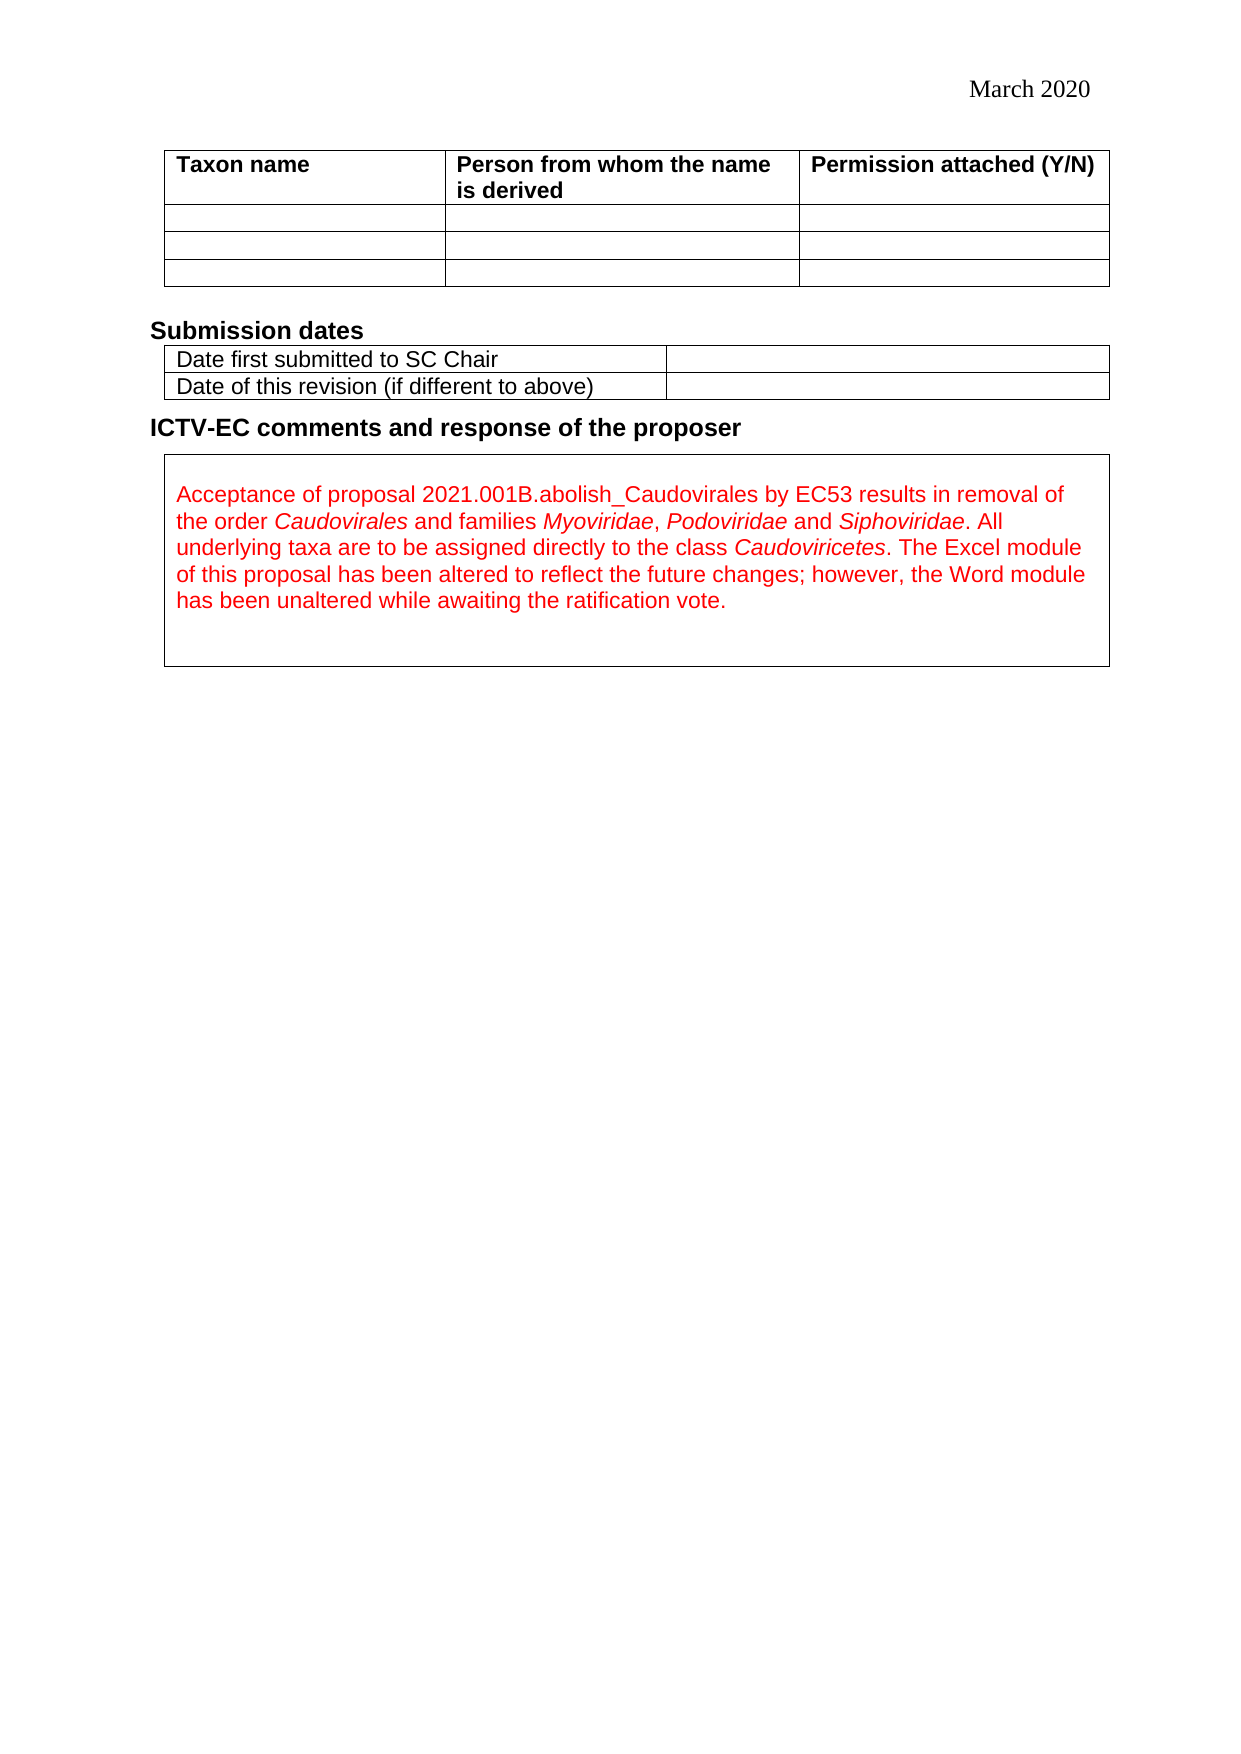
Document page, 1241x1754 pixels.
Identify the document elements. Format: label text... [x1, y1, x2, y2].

table_cell [446, 260, 799, 286]
table_header Date first submitted to SC Chair [165, 346, 666, 372]
table_header Acceptance of proposal 2021.001B.abolish_Caudovirales by EC53 results in removal of the order Caudovirales and families Myoviridae, Podoviridae and Siphoviridae. All underlying taxa are to be assigned directly to the class Caudoviricetes. The Excel module of this proposal has been altered to reflect the future changes; however, the Word module has been unaltered while awaiting the ratification vote. [165, 455, 1109, 666]
table_header Taxon name [165, 151, 445, 204]
table_header [667, 346, 1109, 372]
table_cell [446, 232, 799, 258]
table_header Permission attached (Y/N) [800, 151, 1109, 204]
text Submission dates [150, 316, 1090, 344]
table_cell [165, 260, 445, 286]
table_cell [446, 205, 799, 231]
table_cell [165, 232, 445, 258]
table_header Person from whom the name is derived [446, 151, 799, 204]
table_cell [800, 205, 1109, 231]
table_cell [800, 260, 1109, 286]
table_cell [800, 232, 1109, 258]
text ICTV-EC comments and response of the proposer [150, 413, 1090, 442]
table_cell [667, 373, 1109, 399]
table_cell [165, 205, 445, 231]
table_cell Date of this revision (if different to above) [165, 373, 666, 399]
